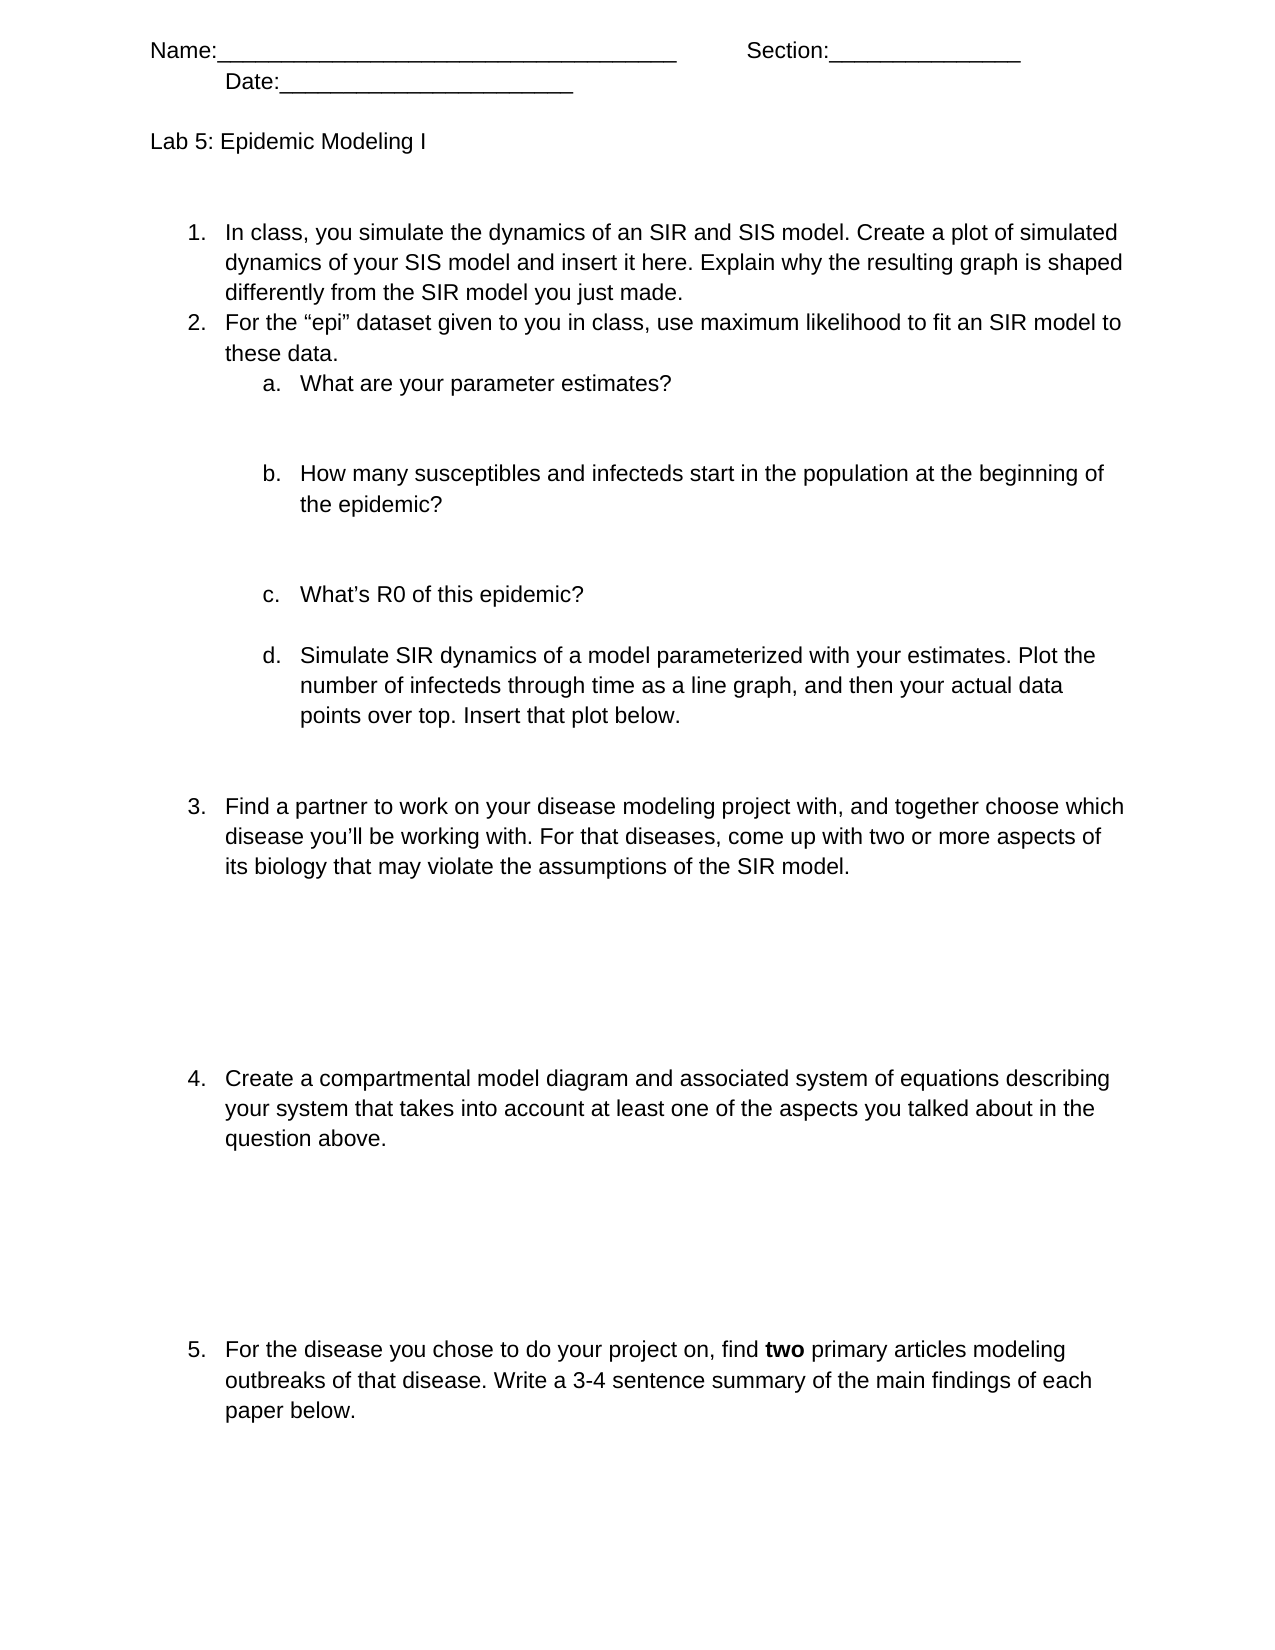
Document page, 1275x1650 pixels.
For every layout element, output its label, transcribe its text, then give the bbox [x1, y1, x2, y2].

list For the “epi” dataset given to you in class, use maximum likelihood to fit an SIR model to these data. [187, 309, 1125, 366]
list What are your parameter estimates? [262, 370, 1125, 457]
list For the disease you chose to do your project on, find two primary articles modeling outbreaks of that disease. Write a 3-4 sentence summary of the main findings of each paper below. [187, 1336, 1125, 1423]
list Create a compartmental model diagram and associated system of equations describing your system that takes into account at least one of the aspects you talked about in the question above. [187, 1064, 1125, 1333]
text Name:____________________________________ Section:_______________ Date:_______________________ [150, 37, 1125, 94]
list In class, you simulate the dynamics of an SIR and SIS model. Create a plot of simulated dynamics of your SIS model and insert it here. Explain why the resulting graph is shaped differently from the SIR model you just made. [187, 219, 1125, 306]
list How many susceptibles and infecteds start in the population at the beginning of the epidemic? [262, 460, 1125, 577]
list What’s R0 of this epidemic? [262, 581, 1125, 638]
list Find a partner to work on your disease modeling project with, and together choose which disease you’ll be working with. For that diseases, come up with two or more aspects of its biology that may violate the assumptions of the SIR model. [187, 793, 1125, 879]
text Lab 5: Epidemic Modeling I [150, 128, 1125, 154]
list Simulate SIR dynamics of a model parameterized with your estimates. Plot the number of infecteds through time as a line graph, and then your actual data points over top. Insert that plot below. [262, 642, 1125, 759]
